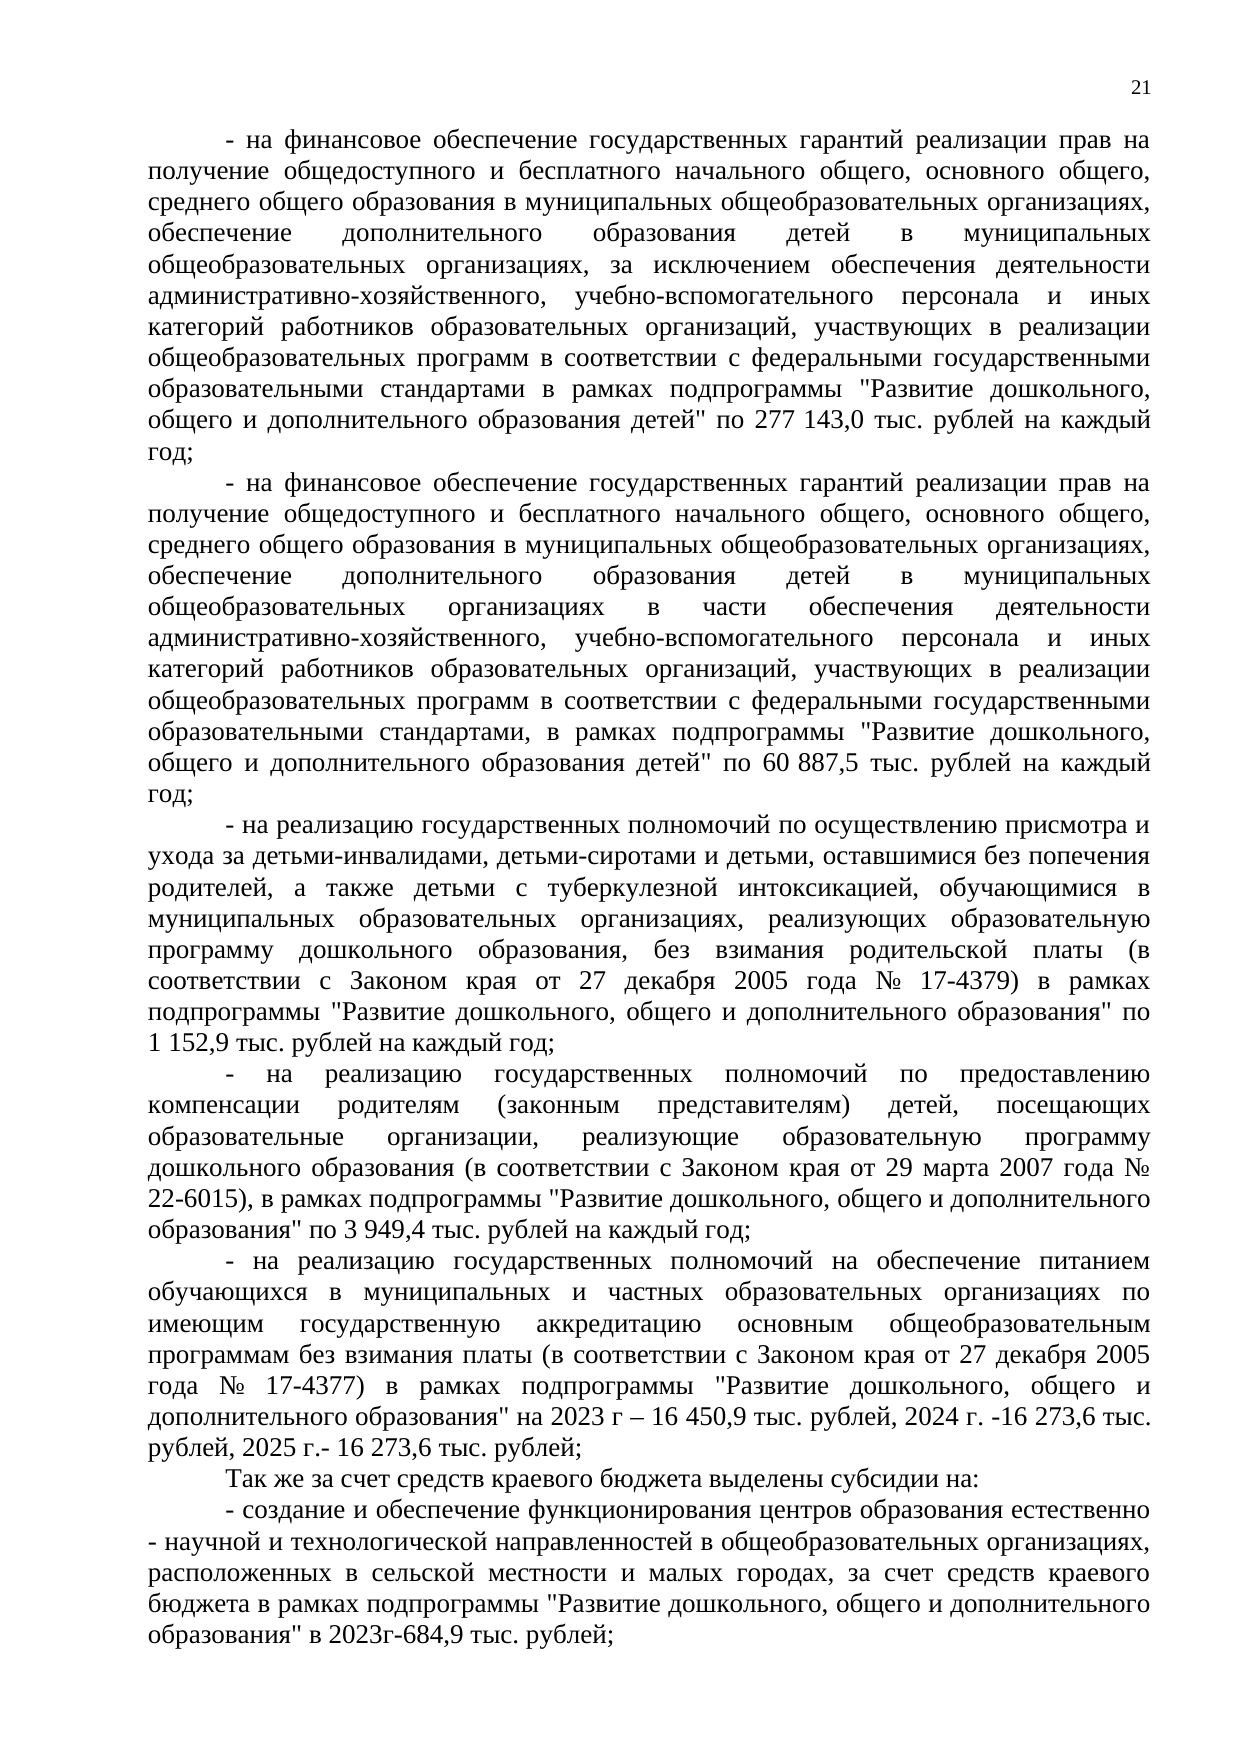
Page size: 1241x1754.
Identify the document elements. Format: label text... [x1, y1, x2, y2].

text - на реализацию государственных полномочий по предоставлению компенсации родителям (законным представителям) детей, посещающих образовательные организации, реализующие образовательную программу дошкольного образования (в соответствии с Законом края от 29 марта 2007 года № 22-6015), в рамках подпрограммы "Развитие дошкольного, общего и дополнительного образования" по 3 949,4 тыс. рублей на каждый год; [148, 1057, 1152, 1244]
text - на финансовое обеспечение государственных гарантий реализации прав на получение общедоступного и бесплатного начального общего, основного общего, среднего общего образования в муниципальных общеобразовательных организациях, обеспечение дополнительного образования детей в муниципальных общеобразовательных организациях, за исключением обеспечения деятельности административно-хозяйственного, учебно-вспомогательного персонала и иных категорий работников образовательных организаций, участвующих в реализации общеобразовательных программ в соответствии с федеральными государственными образовательными стандартами в рамках подпрограммы "Развитие дошкольного, общего и дополнительного образования детей" по 277 143,0 тыс. рублей на каждый год; [148, 123, 1152, 466]
text - на реализацию государственных полномочий по осуществлению присмотра и ухода за детьми-инвалидами, детьми-сиротами и детьми, оставшимися без попечения родителей, а также детьми с туберкулезной интоксикацией, обучающимися в муниципальных образовательных организациях, реализующих образовательную программу дошкольного образования, без взимания родительской платы (в соответствии с Законом края от 27 декабря 2005 года № 17-4379) в рамках подпрограммы "Развитие дошкольного, общего и дополнительного образования" по 1 152,9 тыс. рублей на каждый год; [148, 808, 1152, 1057]
text Так же за счет средств краевого бюджета выделены субсидии на: [148, 1462, 1152, 1493]
text - на финансовое обеспечение государственных гарантий реализации прав на получение общедоступного и бесплатного начального общего, основного общего, среднего общего образования в муниципальных общеобразовательных организациях, обеспечение дополнительного образования детей в муниципальных общеобразовательных организациях в части обеспечения деятельности административно-хозяйственного, учебно-вспомогательного персонала и иных категорий работников образовательных организаций, участвующих в реализации общеобразовательных программ в соответствии с федеральными государственными образовательными стандартами, в рамках подпрограммы "Развитие дошкольного, общего и дополнительного образования детей" по 60 887,5 тыс. рублей на каждый год; [148, 466, 1152, 808]
text - создание и обеспечение функционирования центров образования естественно - научной и технологической направленностей в общеобразовательных организациях, расположенных в сельской местности и малых городах, за счет средств краевого бюджета в рамках подпрограммы "Развитие дошкольного, общего и дополнительного образования" в 2023г-684,9 тыс. рублей; [148, 1493, 1152, 1649]
text - на реализацию государственных полномочий на обеспечение питанием обучающихся в муниципальных и частных образовательных организациях по имеющим государственную аккредитацию основным общеобразовательным программам без взимания платы (в соответствии с Законом края от 27 декабря 2005 года № 17-4377) в рамках подпрограммы "Развитие дошкольного, общего и дополнительного образования" на – 16 450,9 тыс. рублей, . -16 273,6 тыс. рублей, .- 16 273,6 тыс. рублей; [148, 1244, 1152, 1462]
